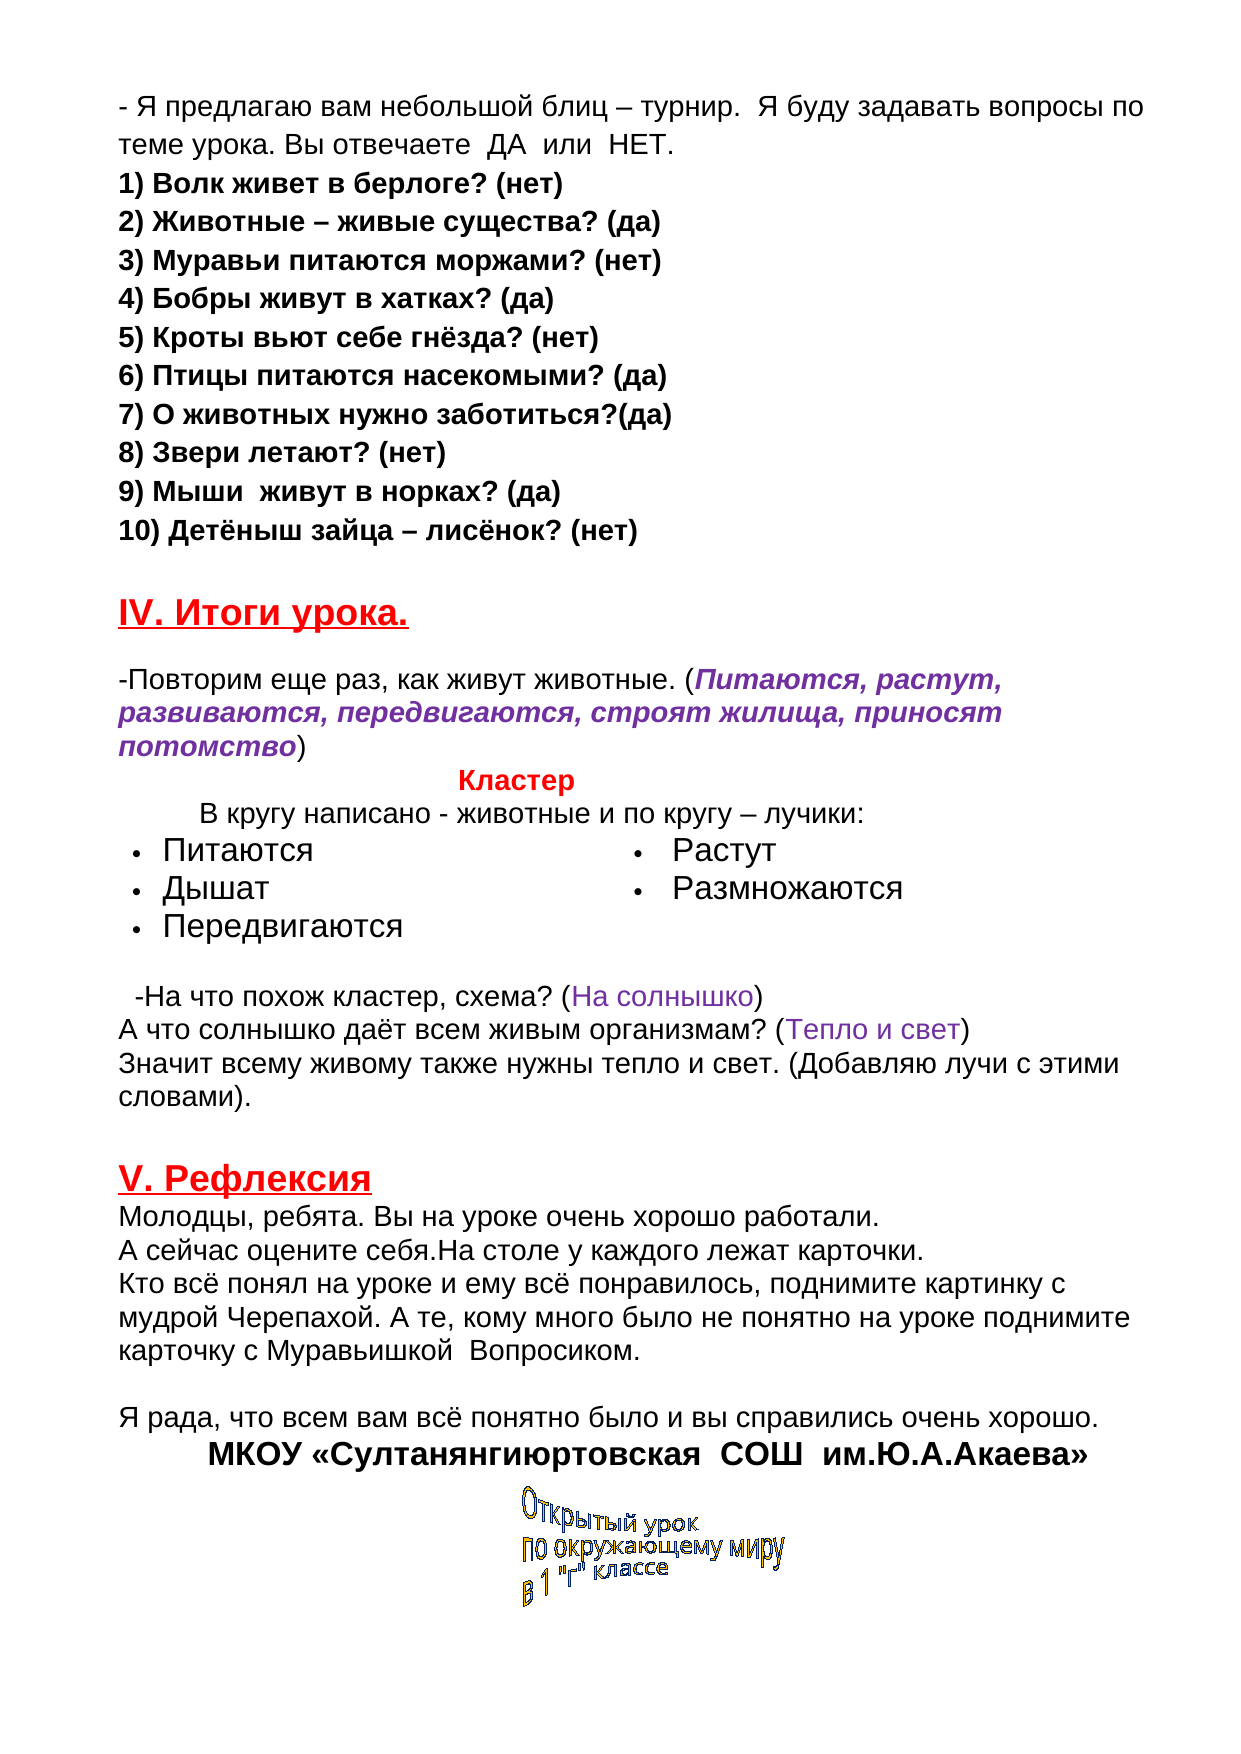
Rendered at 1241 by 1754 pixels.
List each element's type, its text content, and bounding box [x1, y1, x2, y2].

text Молодцы, ребята. Вы на уроке очень хорошо работали. [118, 1199, 1152, 1232]
text А что солнышко даёт всем живым организмам? (Тепло и свет) [118, 1012, 1152, 1046]
text 5) Кроты вьют себе гнёзда? (нет) [118, 320, 1152, 353]
text А сейчас оцените себя.На столе у каждого лежат карточки. [118, 1232, 1152, 1266]
text Значит всему живому также нужны тепло и свет. (Добавляю лучи с этими словами). [118, 1046, 1152, 1113]
text - Я предлагаю вам небольшой блиц – турнир. Я буду задавать вопросы по теме урока. Вы отвечаете ДА или НЕТ. [118, 89, 1152, 161]
list Размножаются [635, 868, 1152, 907]
text 9) Мыши живут в норках? (да) [118, 474, 1152, 508]
text 1) Волк живет в берлоге? (нет) [118, 166, 1152, 199]
text 8) Звери летают? (нет) [118, 436, 1152, 469]
text 10) Детёныш зайца – лисёнок? (нет) [118, 513, 1152, 546]
text -На что похож кластер, схема? (На солнышко) [118, 978, 1152, 1012]
list Питаются [118, 830, 598, 868]
text 4) Бобры живут в хатках? (да) [118, 281, 1152, 315]
text Я рада, что всем вам всё понятно было и вы справились очень хорошо. [118, 1400, 1152, 1434]
list Передвигаются [118, 907, 598, 945]
list Дышат [118, 868, 598, 907]
text 6) Птицы питаются насекомыми? (да) [118, 358, 1152, 392]
text МКОУ «Султанянгиюртовская СОШ им.Ю.А.Акаева» [118, 1434, 1152, 1472]
text 3) Муравьи питаются моржами? (нет) [118, 243, 1152, 276]
text -Повторим еще раз, как живут животные. (Питаются, растут, развиваются, передвигаются, строят жилища, приносят потомство) [118, 662, 1152, 763]
text V. Рефлексия [118, 1156, 1152, 1199]
text Кластер [118, 763, 1152, 796]
text В кругу написано - животные и по кругу – лучики: [118, 796, 1152, 830]
text Кто всё понял на уроке и ему всё понравилось, поднимите картинку с мудрой Черепахой. А те, кому много было не понятно на уроке поднимите карточку с Муравьишкой Вопросиком. [118, 1266, 1152, 1367]
text 7) О животных нужно заботиться?(да) [118, 397, 1152, 431]
text IV. Итоги урока. [118, 590, 1152, 633]
text 2) Животные – живые существа? (да) [118, 204, 1152, 238]
list Растут [635, 830, 1152, 868]
